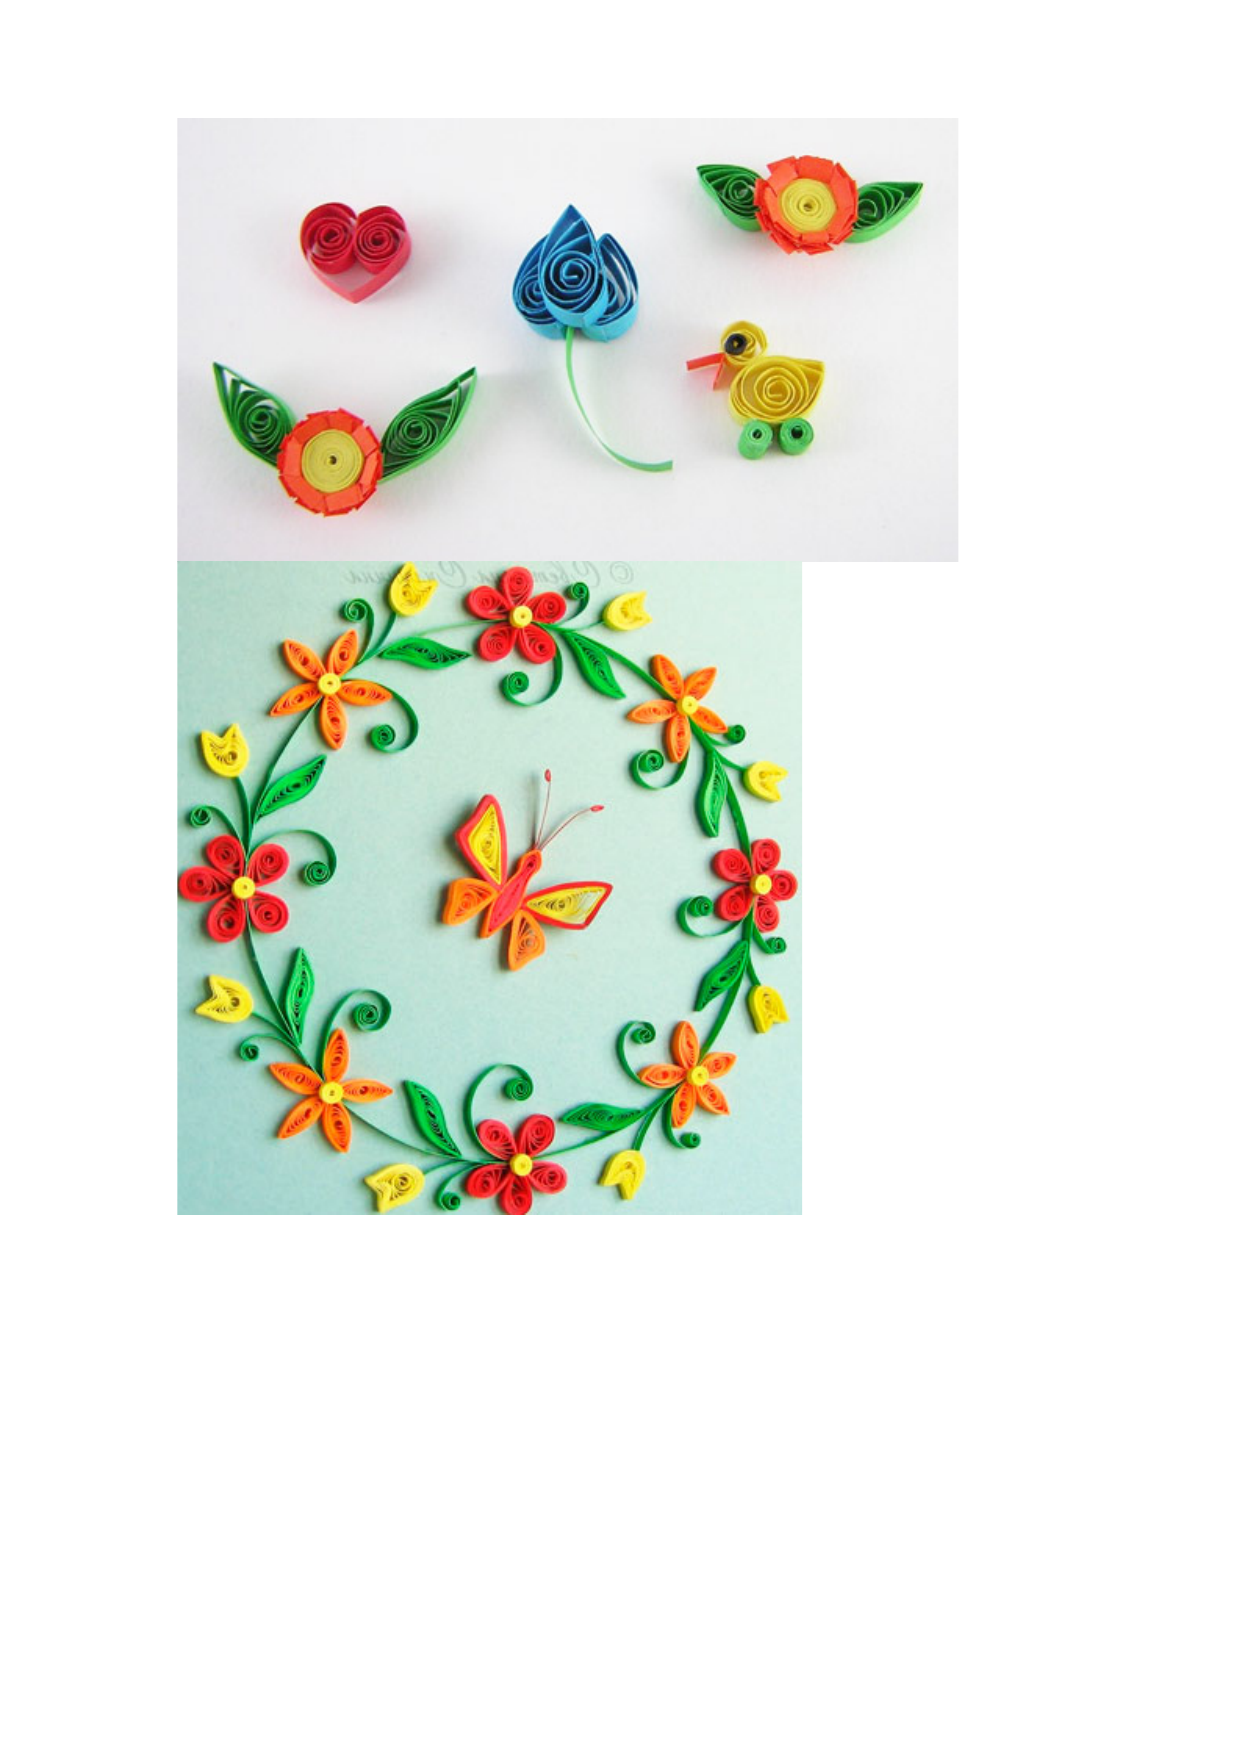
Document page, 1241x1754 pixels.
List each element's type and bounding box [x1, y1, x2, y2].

picture [177, 118, 959, 1215]
